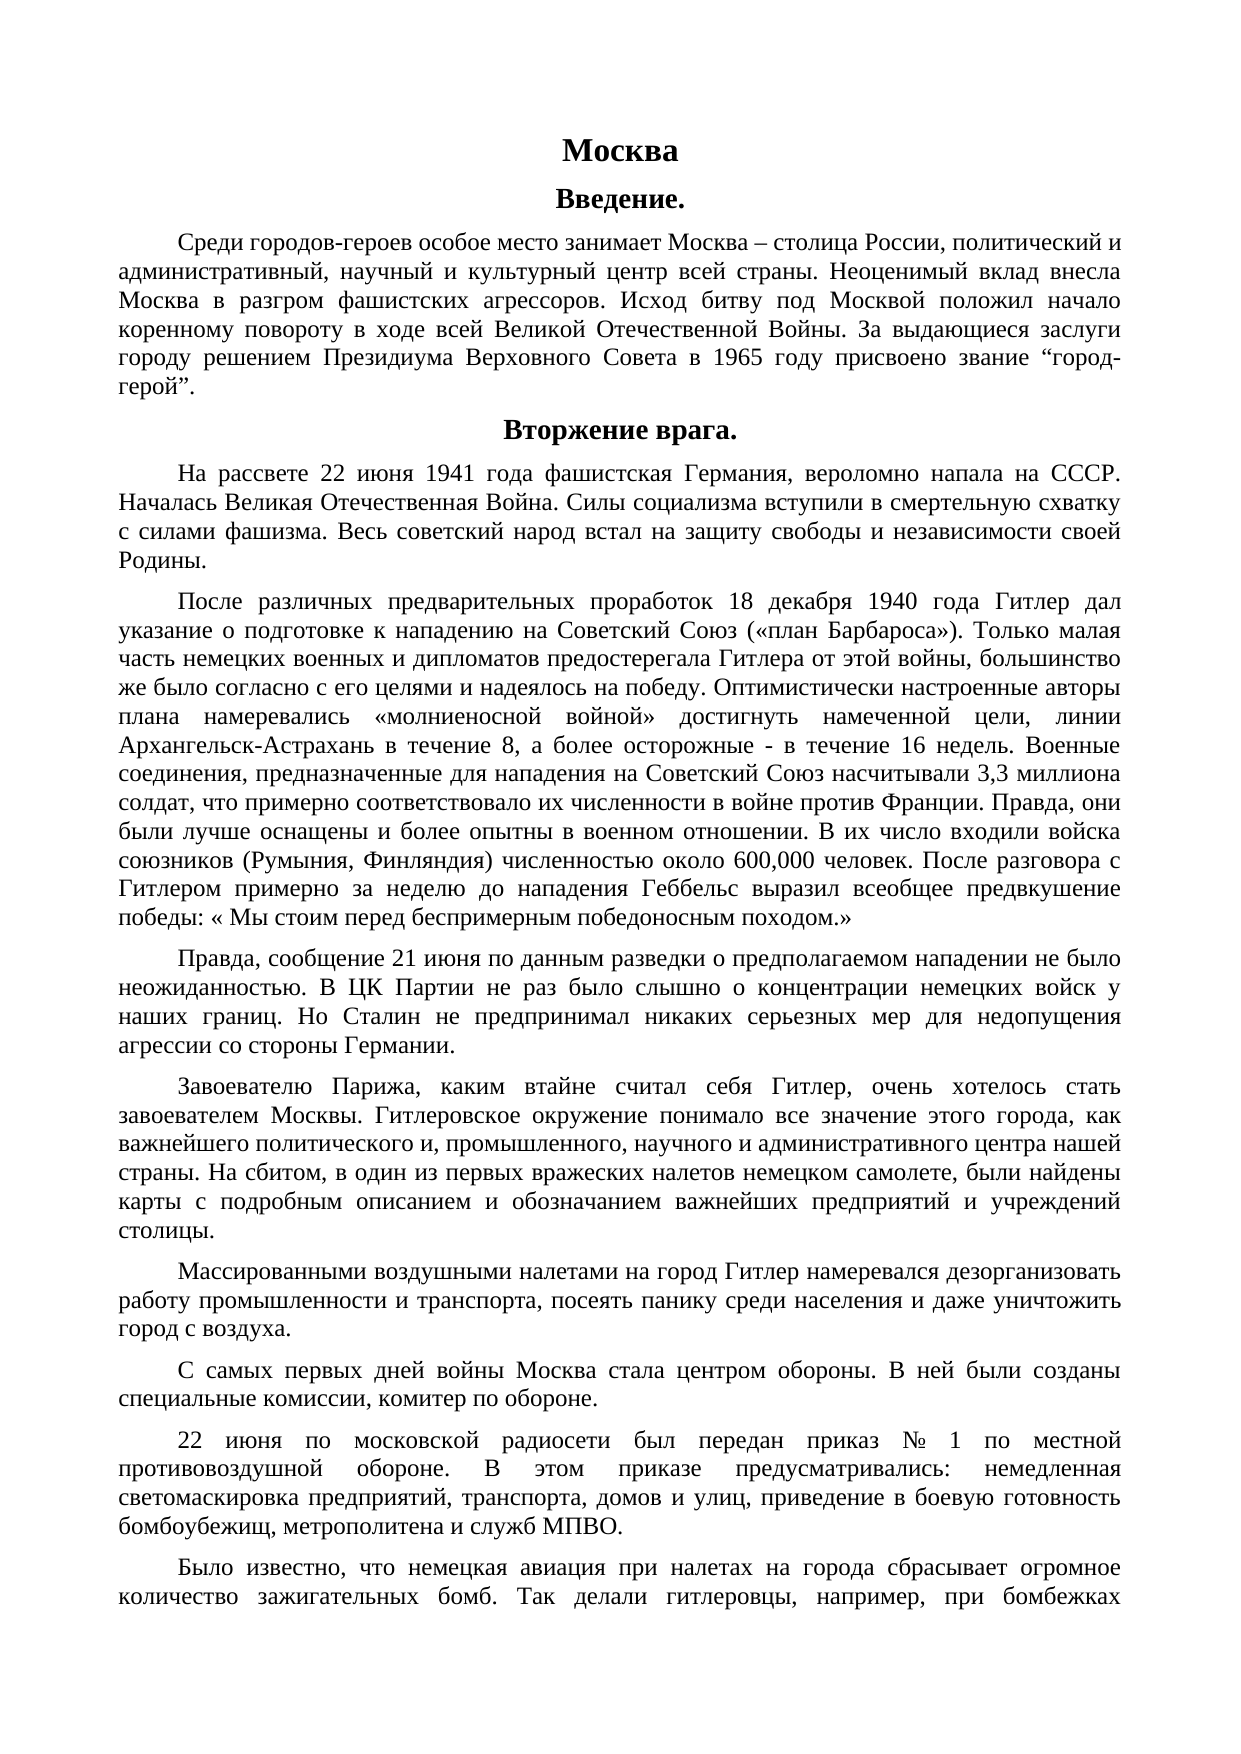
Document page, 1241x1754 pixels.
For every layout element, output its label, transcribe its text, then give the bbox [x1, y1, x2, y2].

text Вторжение врага. [118, 412, 1122, 446]
text На рассвете 22 июня 1941 года фашистская Германия, вероломно напала на СССР. Началась Великая Отечественная Война. Силы социализма вступили в смертельную схватку с силами фашизма. Весь советский народ встал на защиту свободы и независимости своей Родины. [118, 458, 1122, 573]
text 22 июня по московской радиосети был передан приказ № 1 по местной противовоздушной обороне. В этом приказе предусматривались: немедленная светомаскировка предприятий, транспорта, домов и улиц, приведение в боевую готовность бомбоубежищ, метрополитена и служб МПВО. [118, 1425, 1122, 1540]
text Среди городов-героев особое место занимает Москва – столица России, политический и административный, научный и культурный центр всей страны. Неоценимый вклад внесла Москва в разгром фашистских агрессоров. Исход битву под Москвой положил начало коренному повороту в ходе всей Великой Отечественной Войны. За выдающиеся заслуги городу решением Президиума Верховного Совета в 1965 году присвоено звание “город-герой”. [118, 227, 1122, 400]
text Правда, сообщение 21 июня по данным разведки о предполагаемом нападении не было неожиданностью. В ЦК Партии не раз было слышно о концентрации немецких войск у наших границ. Но Сталин не предпринимал никаких серьезных мер для недопущения агрессии со стороны Германии. [118, 943, 1122, 1058]
text С самых первых дней войны Москва стала центром обороны. В ней были созданы специальные комиссии, комитер по обороне. [118, 1355, 1122, 1412]
text После различных предварительных проработок 18 декабря 1940 года Гитлер дал указание о подготовке к нападению на Советский Союз («план Барбароса»). Только малая часть немецких военных и дипломатов предостерегала Гитлера от этой войны, большинство же было согласно с его целями и надеялось на победу. Оптимистически настроенные авторы плана намеревались «молниеносной войной» достигнуть намеченной цели, линии Архангельск-Астрахань в течение 8, а более осторожные - в течение 16 недель. Военные соединения, предназначенные для нападения на Советский Союз насчитывали 3,3 миллиона солдат, что примерно соответствовало их численности в войне против Франции. Правда, они были лучше оснащены и более опытны в военном отношении. В их число входили войска союзников (Румыния, Финляндия) численностью около 600,000 человек. После разговора с Гитлером примерно за неделю до нападения Геббельс выразил всеобщее предвкушение победы: « Мы стоим перед беспримерным победоносным походом.» [118, 586, 1122, 931]
text Москва [118, 131, 1122, 169]
text Массированными воздушными налетами на город Гитлер намеревался дезорганизовать работу промышленности и транспорта, посеять панику среди населения и даже уничтожить город с воздуха. [118, 1256, 1122, 1342]
text Введение. [118, 181, 1122, 215]
text Завоевателю Парижа, каким втайне считал себя Гитлер, очень хотелось стать завоевателем Москвы. Гитлеровское окружение понимало все значение этого города, как важнейшего политического и, промышленного, научного и административного центра нашей страны. На сбитом, в один из первых вражеских налетов немецком самолете, были найдены карты с подробным описанием и обозначанием важнейших предприятий и учреждений столицы. [118, 1071, 1122, 1243]
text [118, 1552, 1122, 1610]
